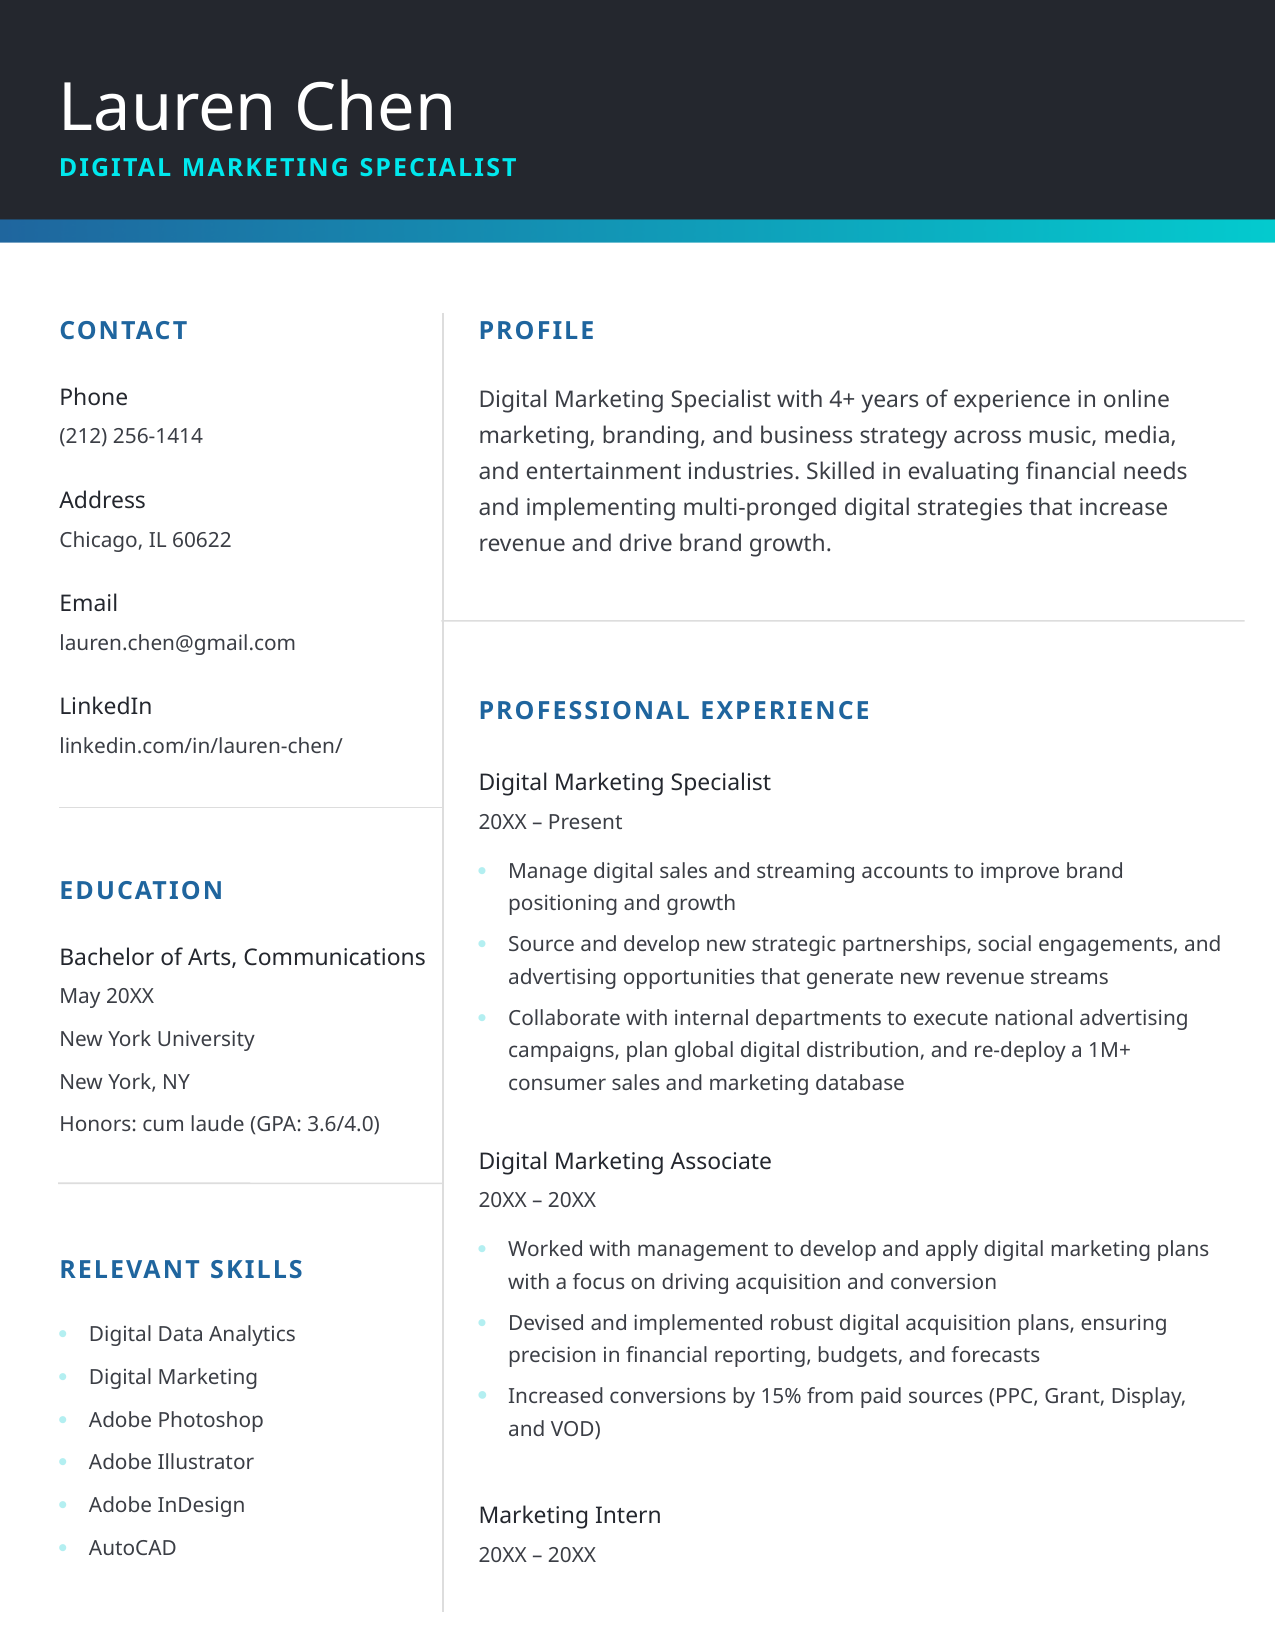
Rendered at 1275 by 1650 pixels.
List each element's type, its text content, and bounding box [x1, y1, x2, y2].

table_header Lauren Chen DIGITAL MARKETING SPECIALIST [30, 34, 1244, 313]
picture [0, 0, 1275, 1650]
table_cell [444, 622, 1244, 1612]
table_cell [30, 313, 442, 1612]
